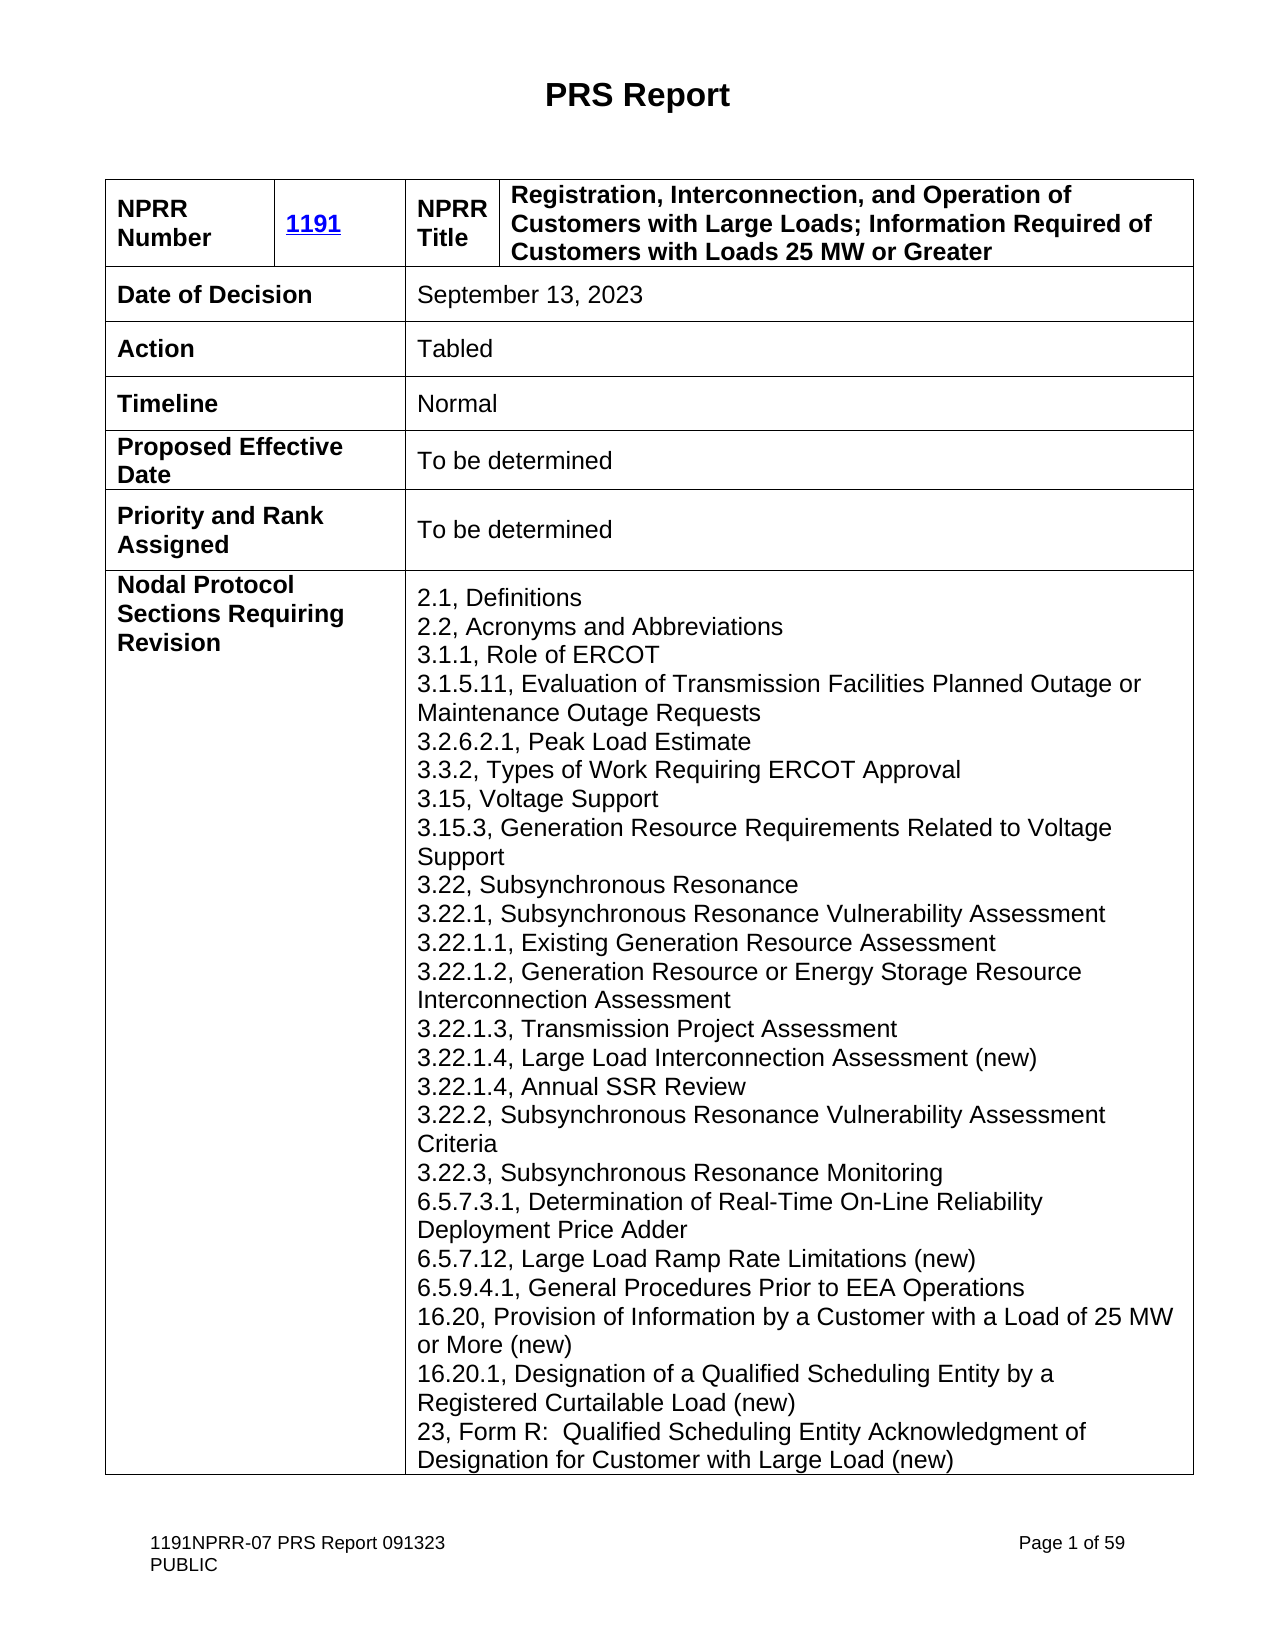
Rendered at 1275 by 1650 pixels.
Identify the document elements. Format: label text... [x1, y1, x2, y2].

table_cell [106, 571, 405, 1474]
table_cell Proposed Effective Date [106, 431, 405, 489]
table_header 1191 [275, 180, 405, 266]
table_cell Priority and Rank Assigned [106, 490, 405, 569]
table_cell Action [106, 322, 405, 376]
table_cell Normal [406, 377, 1193, 430]
table_cell Date of Decision [106, 267, 405, 321]
table_cell September 13, 2023 [406, 267, 1193, 321]
table_header NPRR Title [406, 180, 499, 266]
table_cell Tabled [406, 322, 1193, 376]
table_cell To be determined [406, 431, 1193, 489]
table_cell To be determined [406, 490, 1193, 569]
table_header Registration, Interconnection, and Operation of Customers with Large Loads; Information Required of Customers with Loads 25 MW or Greater [500, 180, 1193, 266]
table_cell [406, 571, 1193, 1474]
table_header NPRR Number [106, 180, 274, 266]
table_cell Timeline [106, 377, 405, 430]
